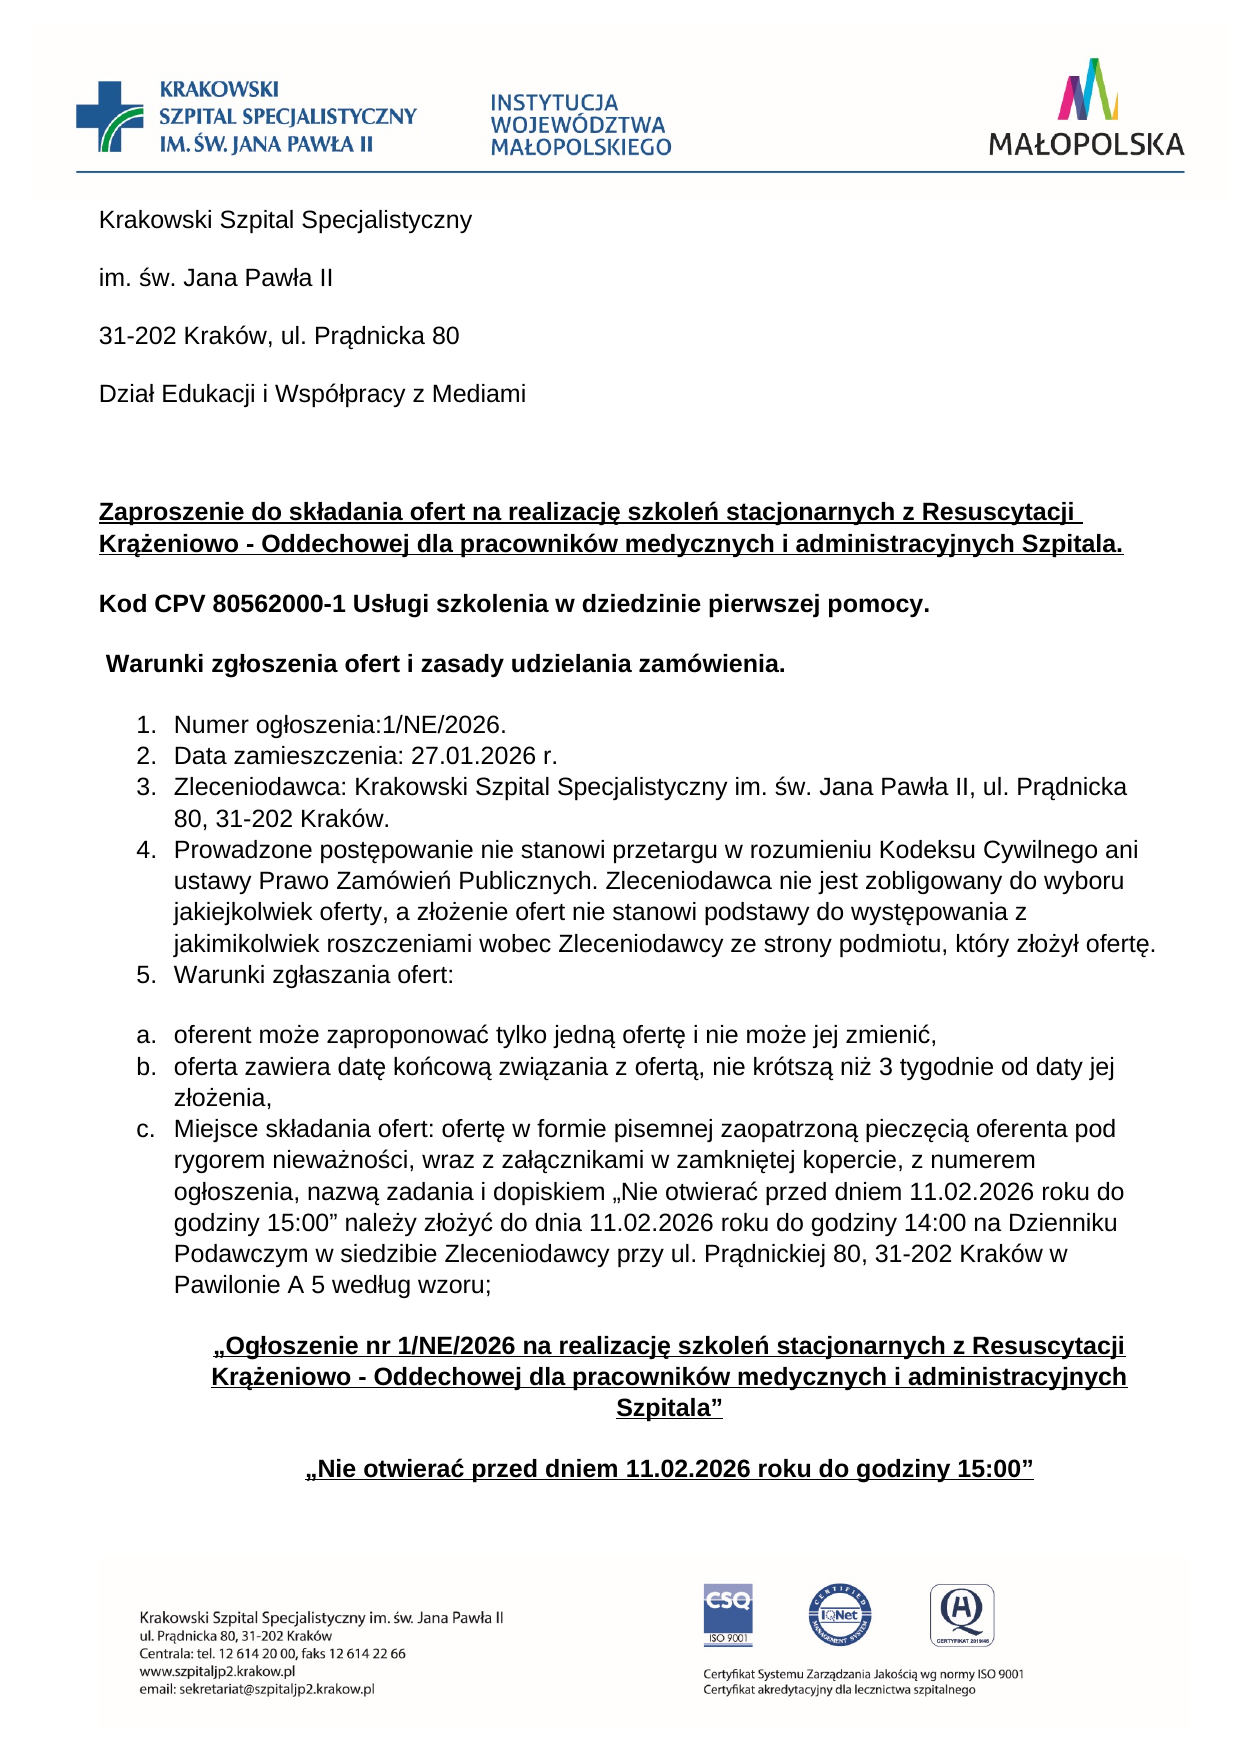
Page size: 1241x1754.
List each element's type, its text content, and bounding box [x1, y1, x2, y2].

list oferta zawiera datę końcową związania z ofertą, nie krótszą niż 3 tygodnie od daty jej złożenia, [136, 1195, 1165, 1257]
text im. św. Jana Pawła II [99, 263, 1165, 292]
text 31-202 Kraków, ul. Prądnicka 80 [99, 321, 1165, 350]
text Warunki zgłoszenia ofert i zasady udzielania zamówienia. [99, 647, 1165, 678]
list Data zamieszczenia: 27.01.2026 r. [136, 768, 1165, 799]
text Krakowski Szpital Specjalistyczny [99, 201, 1165, 234]
text Zaproszenie do składania ofert na realizację szkoleń stacjonarnych z Resuscytacji Krążeniowo - Oddechowej dla pracowników medycznych i administracyjnych Szpitala. [99, 495, 1165, 557]
list Prowadzone postępowanie nie stanowi przetargu w rozumieniu Kodeksu Cywilnego ani ustawy Prawo Zamówień Publicznych. Zleceniodawca nie jest zobligowany do wyboru jakiejkolwiek oferty, a złożenie ofert nie stanowi podstawy do występowania z jakimikolwiek roszczeniami wobec Zleceniodawcy ze strony podmiotu, który złożył ofertę. [136, 920, 1165, 1045]
picture [98, 1556, 1189, 1730]
list Zleceniodawca: Krakowski Szpital Specjalistyczny im. św. Jana Pawła II, ul. Prądnicka 80, 31-202 Kraków. [136, 828, 1165, 891]
text Kod CPV 80562000-1 Usługi szkolenia w dziedzinie pierwszej pomocy. [99, 586, 1165, 618]
list Miejsce składania ofert: ofertę w formie pisemnej zaopatrzoną pieczęcią oferenta pod rygorem nieważności, wraz z załącznikami w zamkniętej kopercie, z numerem ogłoszenia, nazwą zadania i dopiskiem „Nie otwierać przed dniem 11.02.2026 roku do godziny 15:00” należy złożyć do dnia 11.02.2026 roku do godziny 14:00 na Dzienniku Podawczym w siedzibie Zleceniodawcy przy ul. Prądnickiej 80, 31-202 Kraków w Pawilonie A 5 według wzoru; [136, 1286, 1165, 1474]
text Dział Edukacji i Współpracy z Mediami [99, 379, 1165, 408]
list oferent może zaproponować tylko jedną ofertę i nie może jej zmienić, [136, 1134, 1165, 1166]
list Warunki zgłaszania ofert: [136, 1074, 1165, 1105]
list Numer ogłoszenia:1/NE/2026. [136, 707, 1165, 738]
picture [31, 23, 1228, 201]
